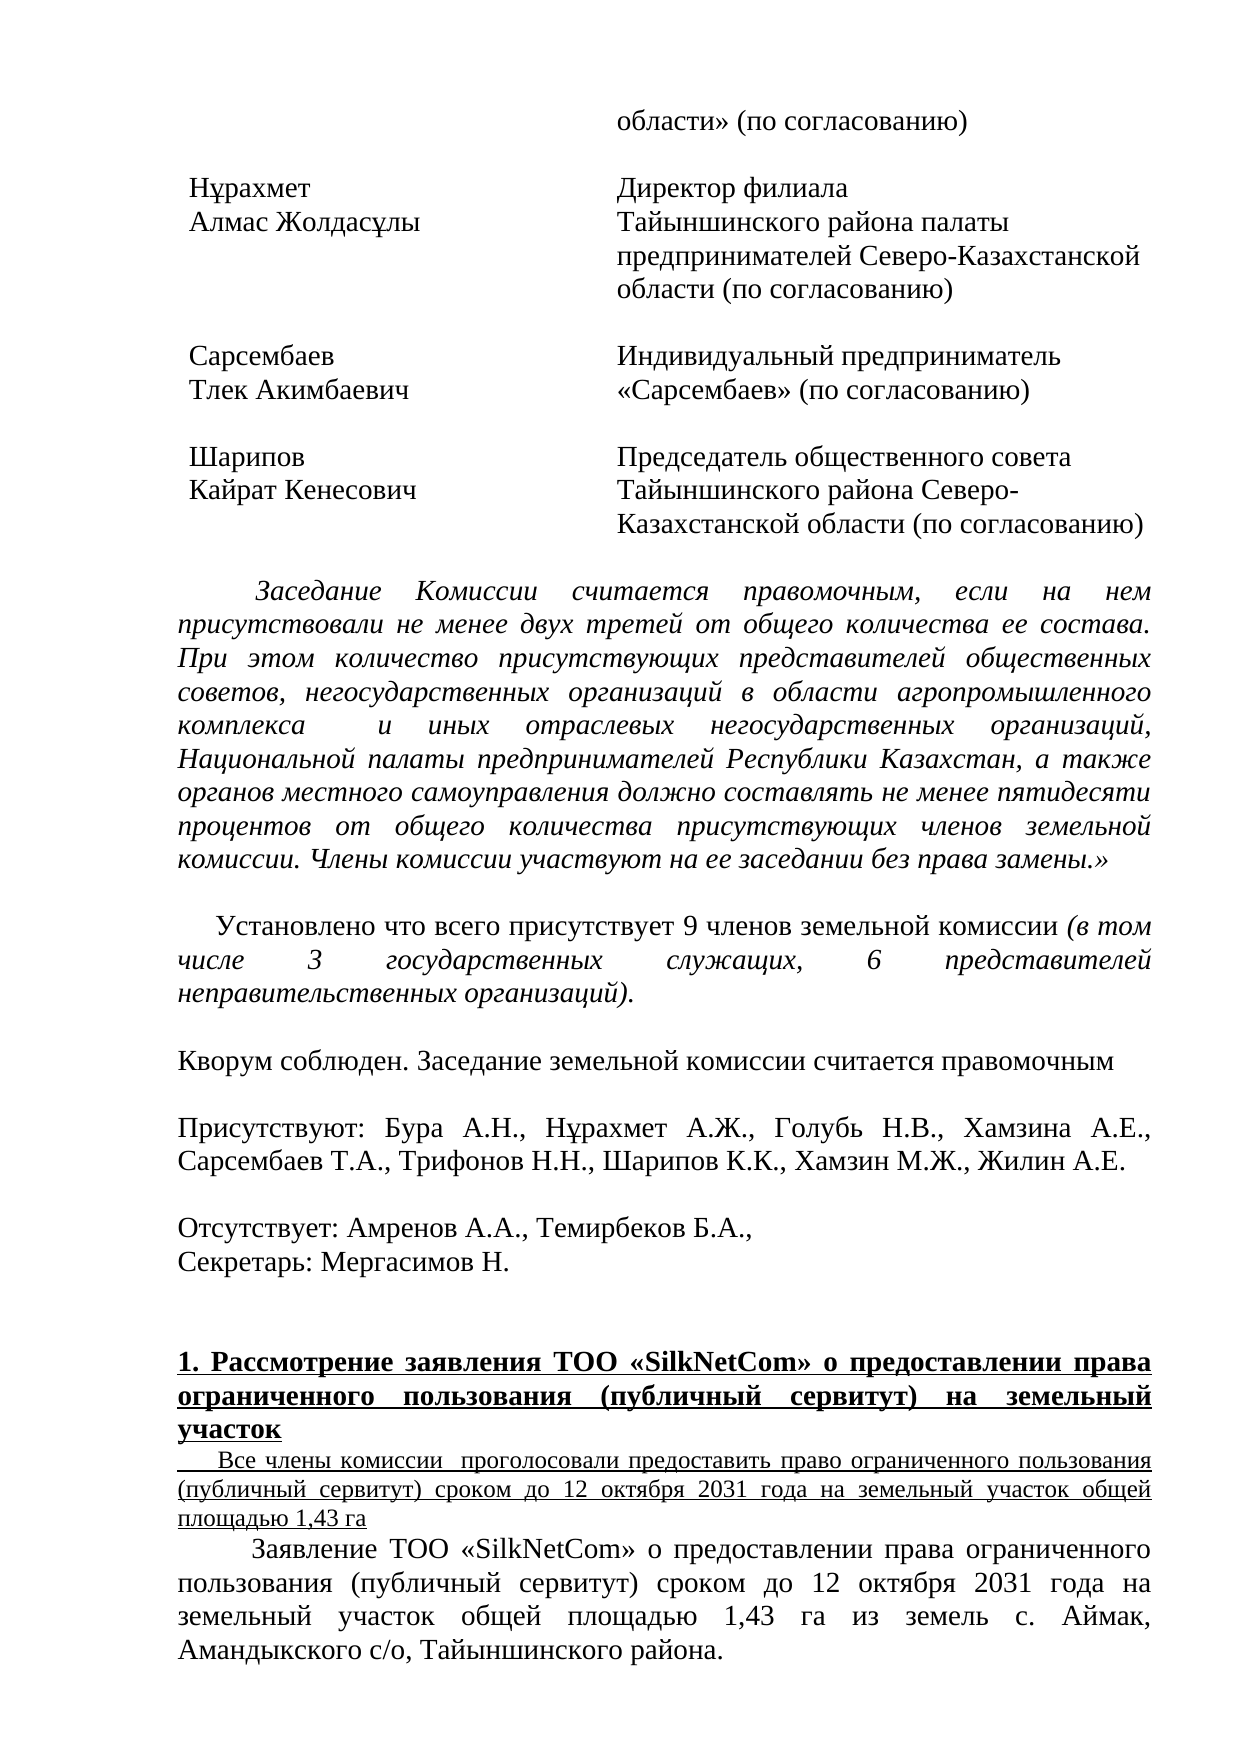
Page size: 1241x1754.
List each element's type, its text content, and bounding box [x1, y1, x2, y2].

text Заявление ТОО «SilkNetCom» о предоставлении права ограниченного пользования (публичный сервитут) сроком до 12 октября 2031 года на земельный участок общей площадью 1,43 га из земель с. Аймак, Амандыкского с/о, Тайыншинского района. [177, 1531, 1152, 1666]
text Все члены комиссии проголосовали предоставить право ограниченного пользования (публичный сервитут) сроком до 12 октября 2031 года на земельный участок общей площадью 1,43 га [177, 1472, 1152, 1499]
text Кворум соблюден. Заседание земельной комиссии считается правомочным [177, 1043, 1152, 1076]
text 1. Рассмотрение заявления ТОО «SilkNetCom» о предоставлении права ограниченного пользования (публичный сервитут) на земельный участок [177, 1375, 1152, 1407]
text Заседание Комиссии считается правомочным, если на нем присутствовали не менее двух третей от общего количества ее состава. При этом количество присутствующих представителей общественных советов, негосударственных организаций в области агропромышленного комплекса и иных отраслевых негосударственных организаций, Национальной палаты предпринимателей Республики Казахстан, а также органов местного самоуправления должно составлять не менее пятидесяти процентов от общего количества присутствующих членов земельной комиссии. Члены комиссии участвуют на ее заседании без права замены.» [177, 573, 1152, 875]
text Присутствуют: Бура А.Н., Нұрахмет А.Ж., Голубь Н.В., Хамзина А.Е., Сарсембаев Т.А., Трифонов Н.Н., Шарипов К.К., Хамзин М.Ж., Жилин А.Е. [177, 1110, 1152, 1177]
text Все члены комиссии проголосовали предоставить право ограниченного пользования (публичный сервитут) сроком до 12 октября 2031 года на земельный участок общей площадью 1,43 га [177, 1445, 1152, 1470]
text Секретарь: Мергасимов Н. [177, 1244, 1152, 1277]
text Отсутствует: Амренов А.А., Темирбеков Б.А., [177, 1210, 1152, 1244]
text Установлено что всего присутствует 9 членов земельной комиссии (в том числе 3 государственных служащих, 6 представителей неправительственных организаций). [177, 908, 1152, 1009]
text Все члены комиссии проголосовали предоставить право ограниченного пользования (публичный сервитут) сроком до 12 октября 2031 года на земельный участок общей площадью 1,43 га [177, 1500, 1152, 1531]
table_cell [177, 104, 605, 573]
text 1. Рассмотрение заявления ТОО «SilkNetCom» о предоставлении права ограниченного пользования (публичный сервитут) на земельный участок [177, 1409, 1152, 1445]
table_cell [605, 104, 1167, 573]
text 1. Рассмотрение заявления ТОО «SilkNetCom» о предоставлении права ограниченного пользования (публичный сервитут) на земельный участок [177, 1344, 1152, 1374]
